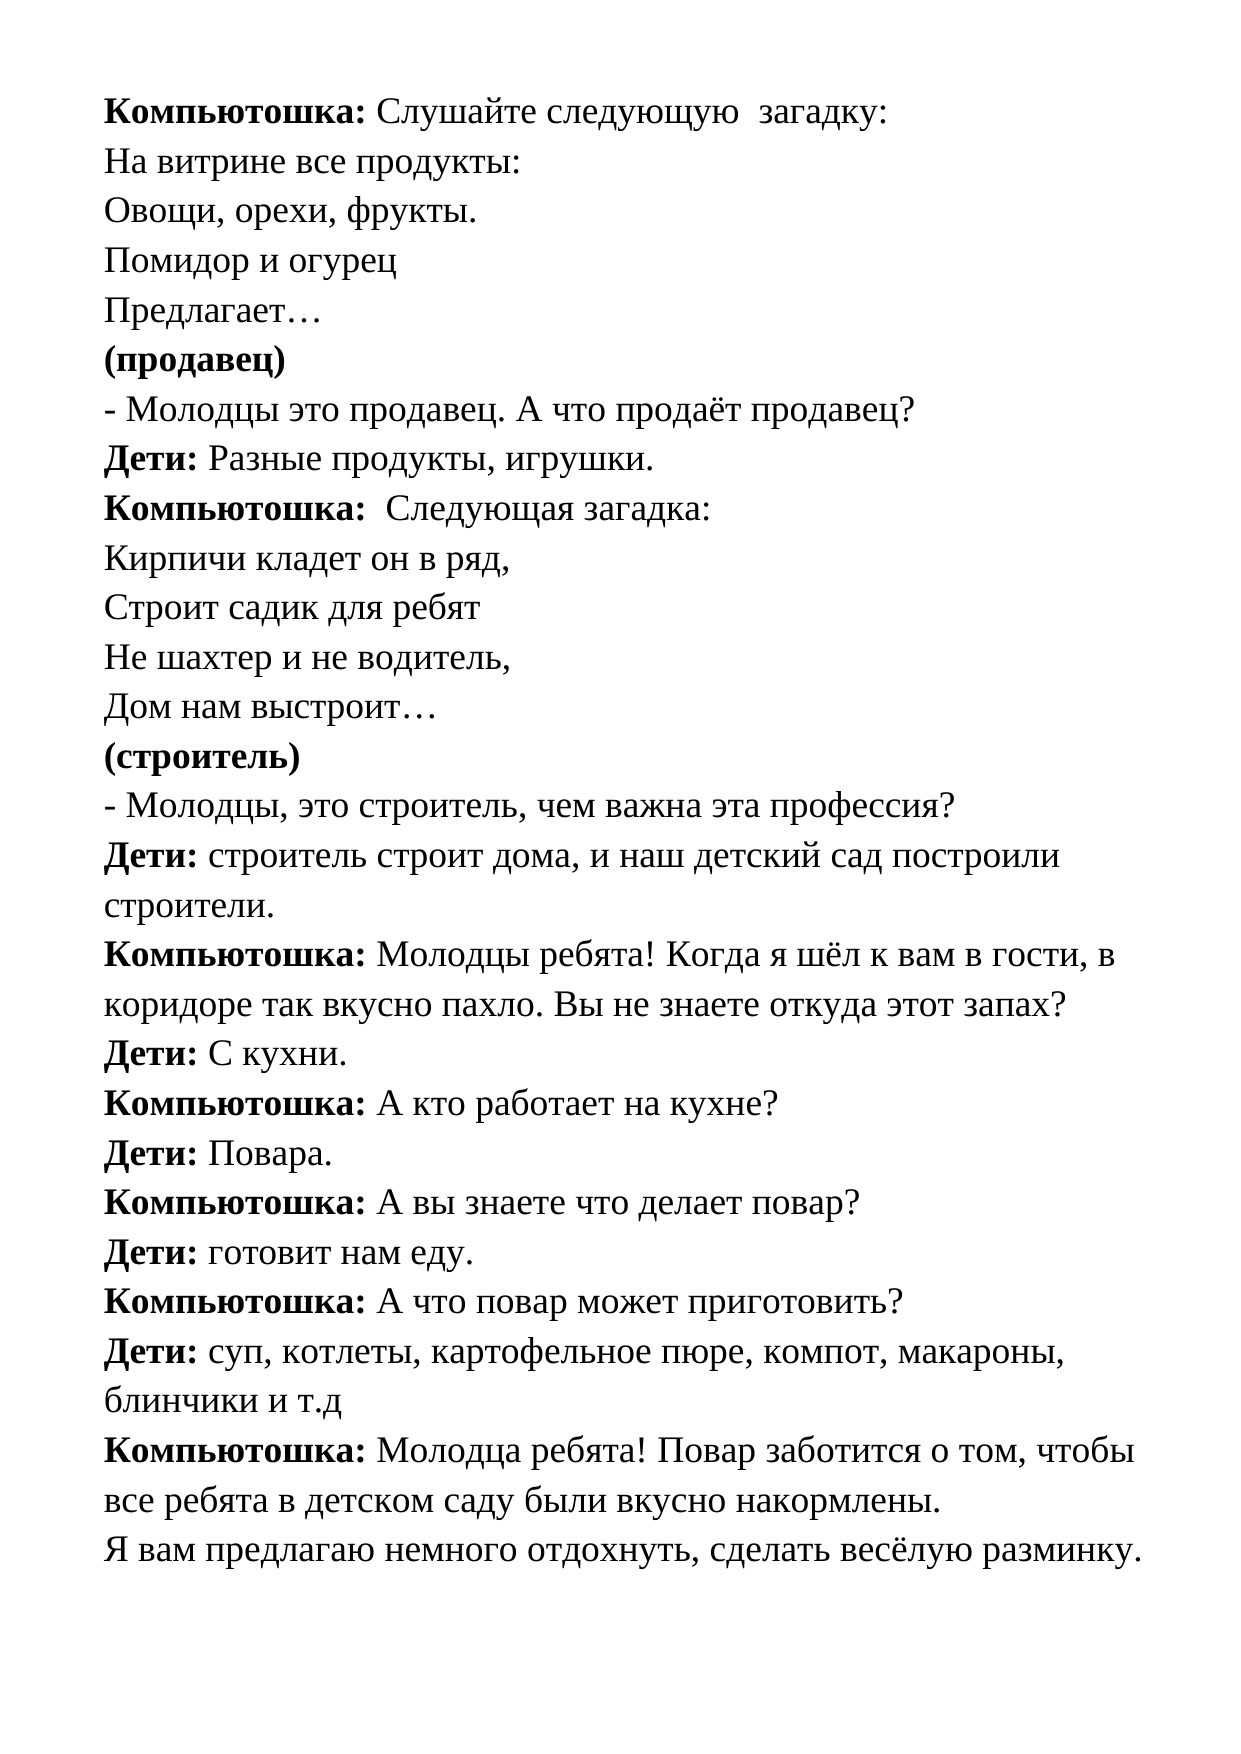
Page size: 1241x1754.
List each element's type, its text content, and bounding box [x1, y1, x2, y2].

text Компьютошка: А кто работает на кухне? [103, 1080, 1152, 1123]
text Дети: готовит нам еду. [103, 1229, 1152, 1272]
text На витрине все продукты: [103, 138, 1152, 181]
text Компьютошка: Следующая загадка: [103, 485, 1152, 528]
text Компьютошка: Слушайте следующую загадку: [103, 89, 1152, 132]
text Овощи, орехи, фрукты. [103, 188, 1152, 231]
text Компьютошка: А вы знаете что делает повар? [103, 1179, 1152, 1223]
text (продавец) [103, 337, 1152, 380]
text Дом нам выстроит… [103, 684, 1152, 727]
text - Молодцы, это строитель, чем важна эта профессия? [103, 783, 1152, 826]
text Дети: С кухни. [103, 1031, 1152, 1074]
text Не шахтер и не водитель, [103, 634, 1152, 677]
text Компьютошка: Молодца ребята! Повар заботится о том, чтобы все ребята в детском саду были вкусно накормлены. [103, 1427, 1152, 1520]
text Дети: строитель строит дома, и наш детский сад построили строители. [103, 832, 1152, 925]
text Дети: суп, котлеты, картофельное пюре, компот, макароны, блинчики и т.д [103, 1328, 1152, 1421]
text Компьютошка: Молодцы ребята! Когда я шёл к вам в гости, в коридоре так вкусно пахло. Вы не знаете откуда этот запах? [103, 932, 1152, 1024]
text Кирпичи кладет он в ряд, [103, 535, 1152, 578]
text - Молодцы это продавец. А что продаёт продавец? [103, 386, 1152, 429]
text (строитель) [103, 733, 1152, 776]
text Помидор и огурец [103, 237, 1152, 281]
text Предлагает… [103, 287, 1152, 330]
text Дети: Разные продукты, игрушки. [103, 436, 1152, 479]
text Дети: Повара. [103, 1130, 1152, 1173]
text Строит садик для ребят [103, 584, 1152, 628]
text Я вам предлагаю немного отдохнуть, сделать весёлую разминку. [103, 1527, 1152, 1570]
text Компьютошка: А что повар может приготовить? [103, 1279, 1152, 1322]
